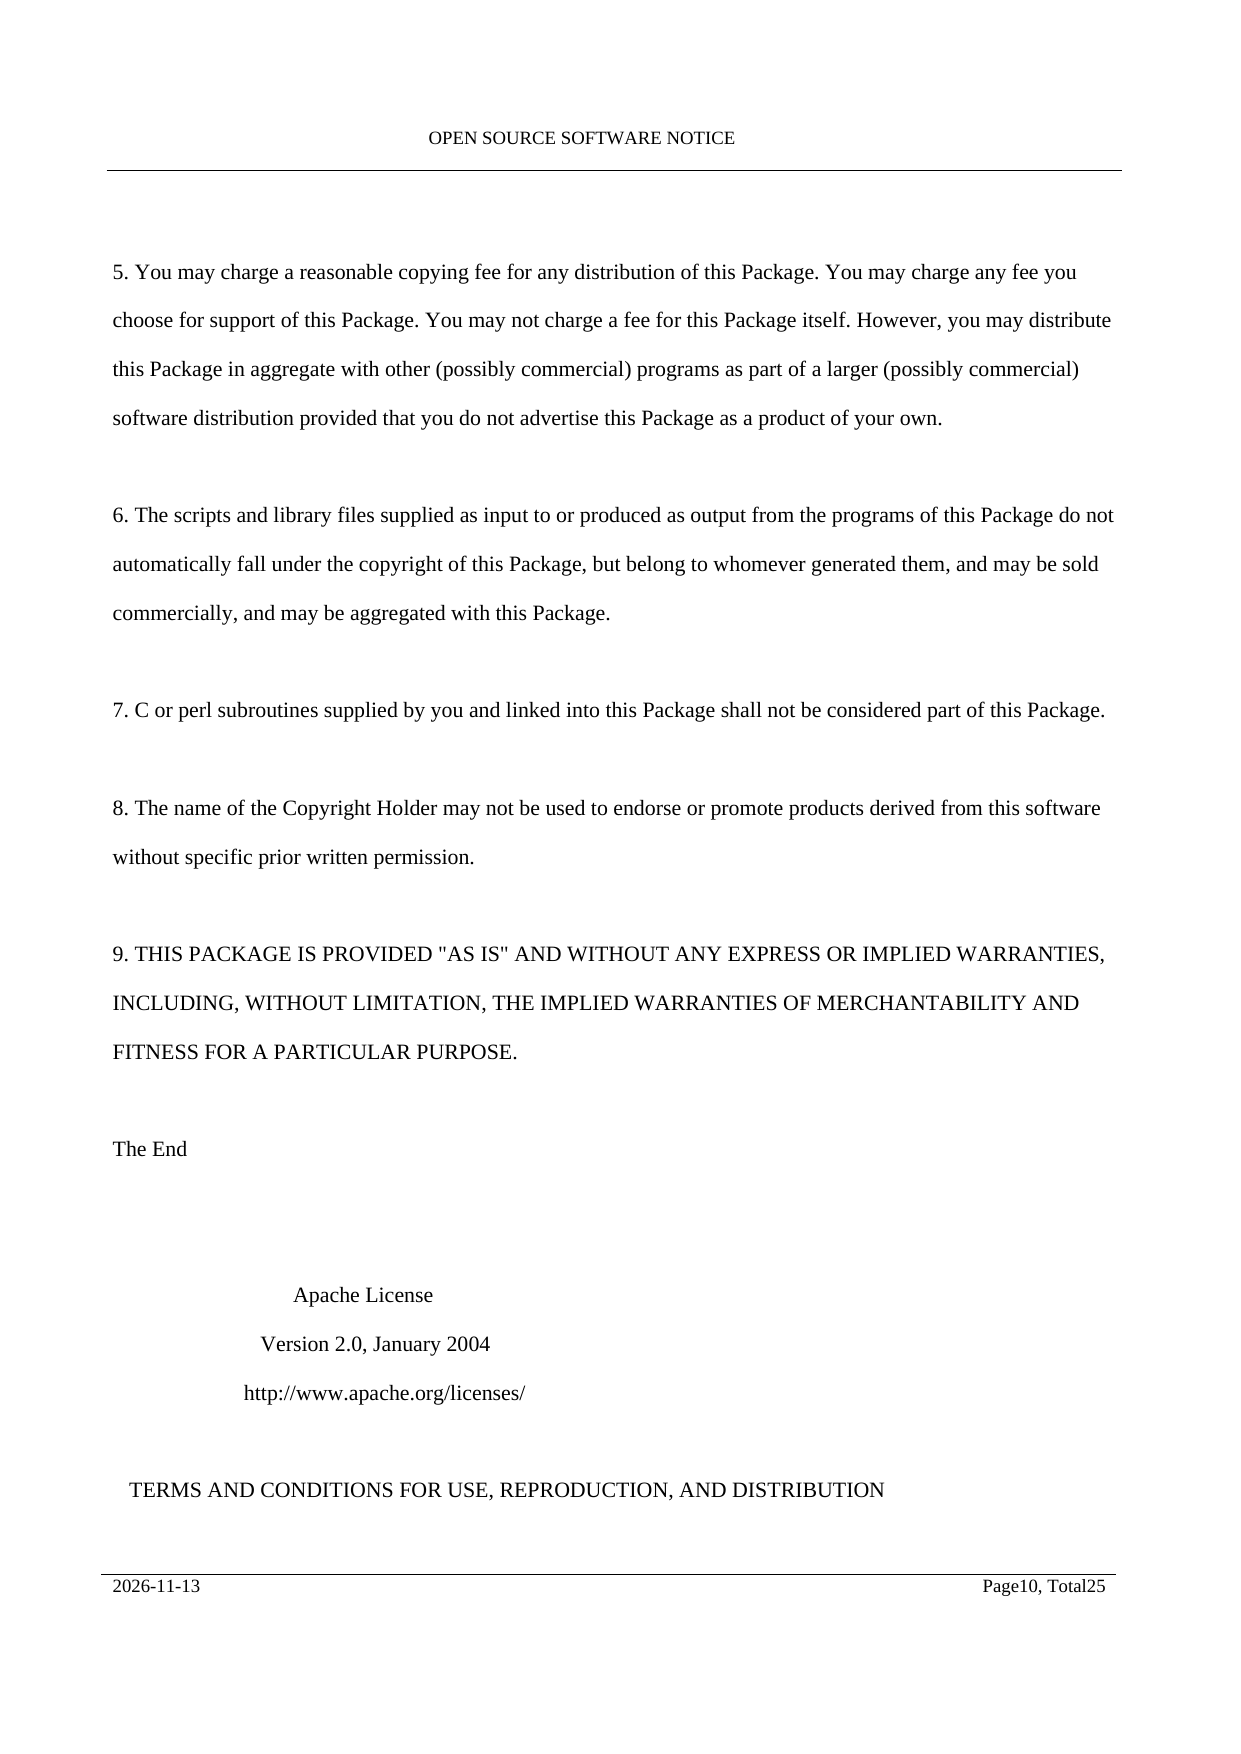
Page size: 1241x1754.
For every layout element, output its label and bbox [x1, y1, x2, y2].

text [112, 206, 1128, 1506]
